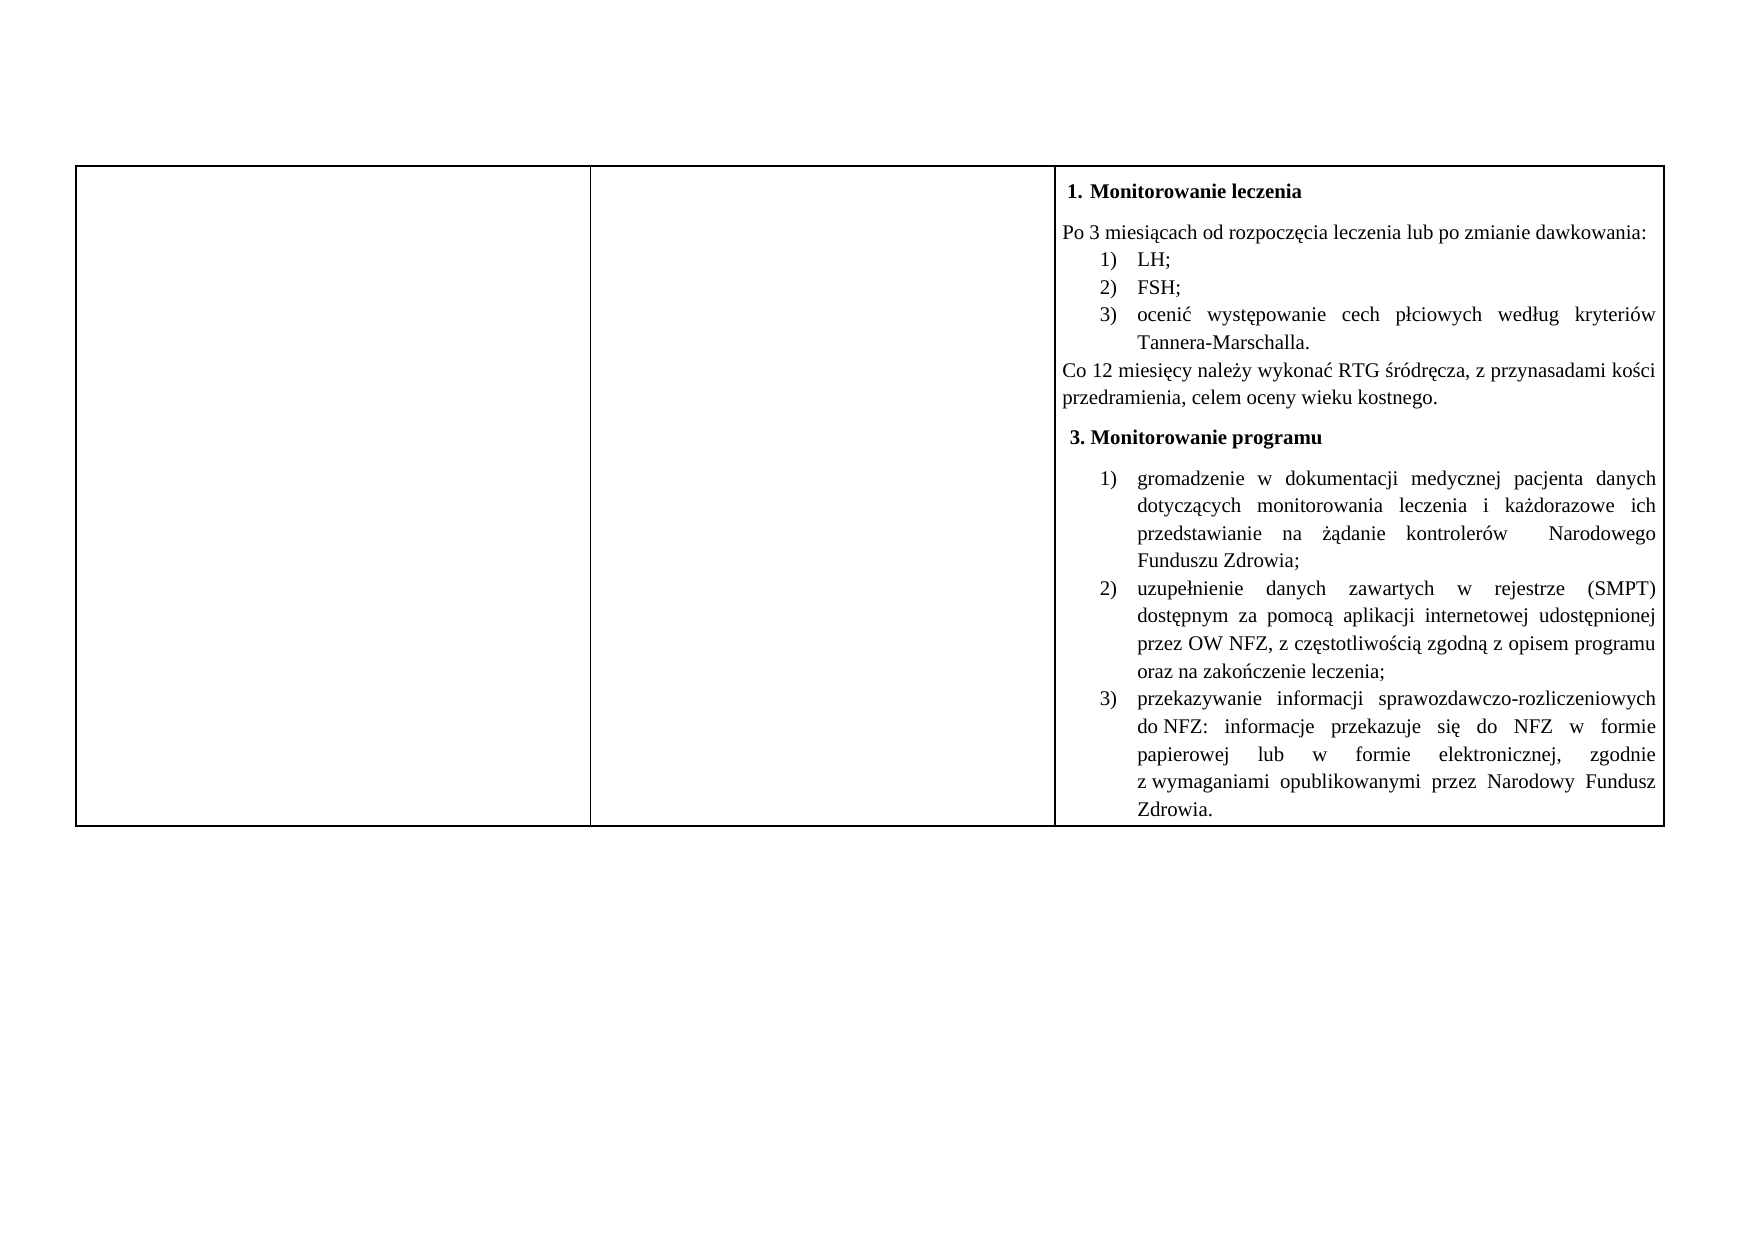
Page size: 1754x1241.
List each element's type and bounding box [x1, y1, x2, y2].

table_cell [77, 167, 590, 825]
table_cell [1056, 167, 1663, 825]
table_cell [591, 167, 1054, 825]
